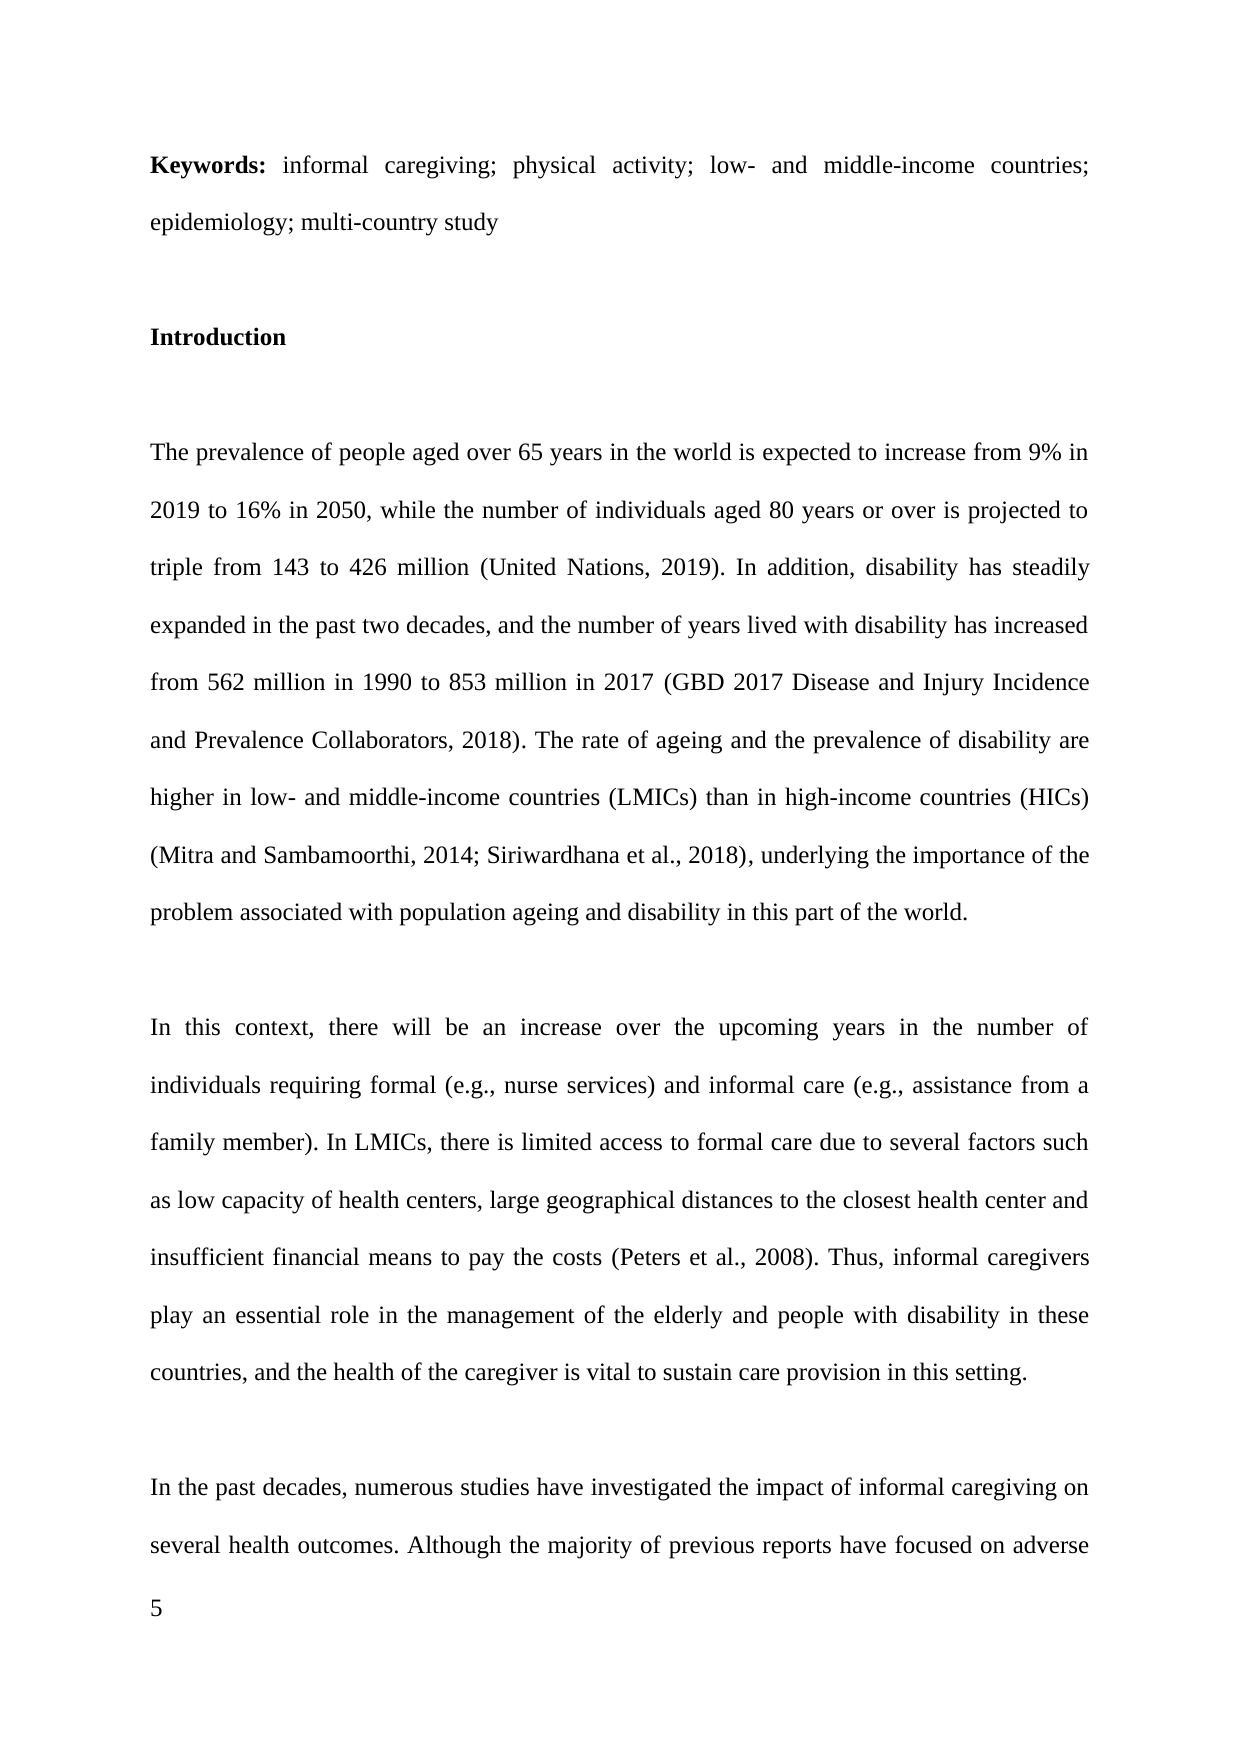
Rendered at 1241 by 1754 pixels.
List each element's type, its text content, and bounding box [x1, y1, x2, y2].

text The prevalence of people aged over 65 years in the world is expected to increase from 9% in 2019 to 16% in 2050, while the number of individuals aged 80 years or over is projected to triple from 143 to 426 million (United Nations, 2019). In addition, disability has steadily expanded in the past two decades, and the number of years lived with disability has increased from 562 million in 1990 to 853 million in 2017 (GBD 2017 Disease and Injury Incidence and Prevalence Collaborators, 2018). The rate of ageing and the prevalence of disability are higher in low- and middle-income countries (LMICs) than in high-income countries (HICs) (Mitra and Sambamoorthi, 2014; Siriwardhana et al., 2018), underlying the importance of the problem associated with population ageing and disability in this part of the world. [150, 437, 1090, 926]
text Introduction [150, 322, 1090, 351]
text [150, 1472, 1090, 1559]
text In this context, there will be an increase over the upcoming years in the number of individuals requiring formal (e.g., nurse services) and informal care (e.g., assistance from a family member). In LMICs, there is limited access to formal care due to several factors such as low capacity of health centers, large geographical distances to the closest health center and insufficient financial means to pay the costs (Peters et al., 2008). Thus, informal caregivers play an essential role in the management of the elderly and people with disability in these countries, and the health of the caregiver is vital to sustain care provision in this setting. [150, 1012, 1090, 1386]
text Keywords: informal caregiving; physical activity; low- and middle-income countries; epidemiology; multi-country study [150, 150, 1090, 236]
